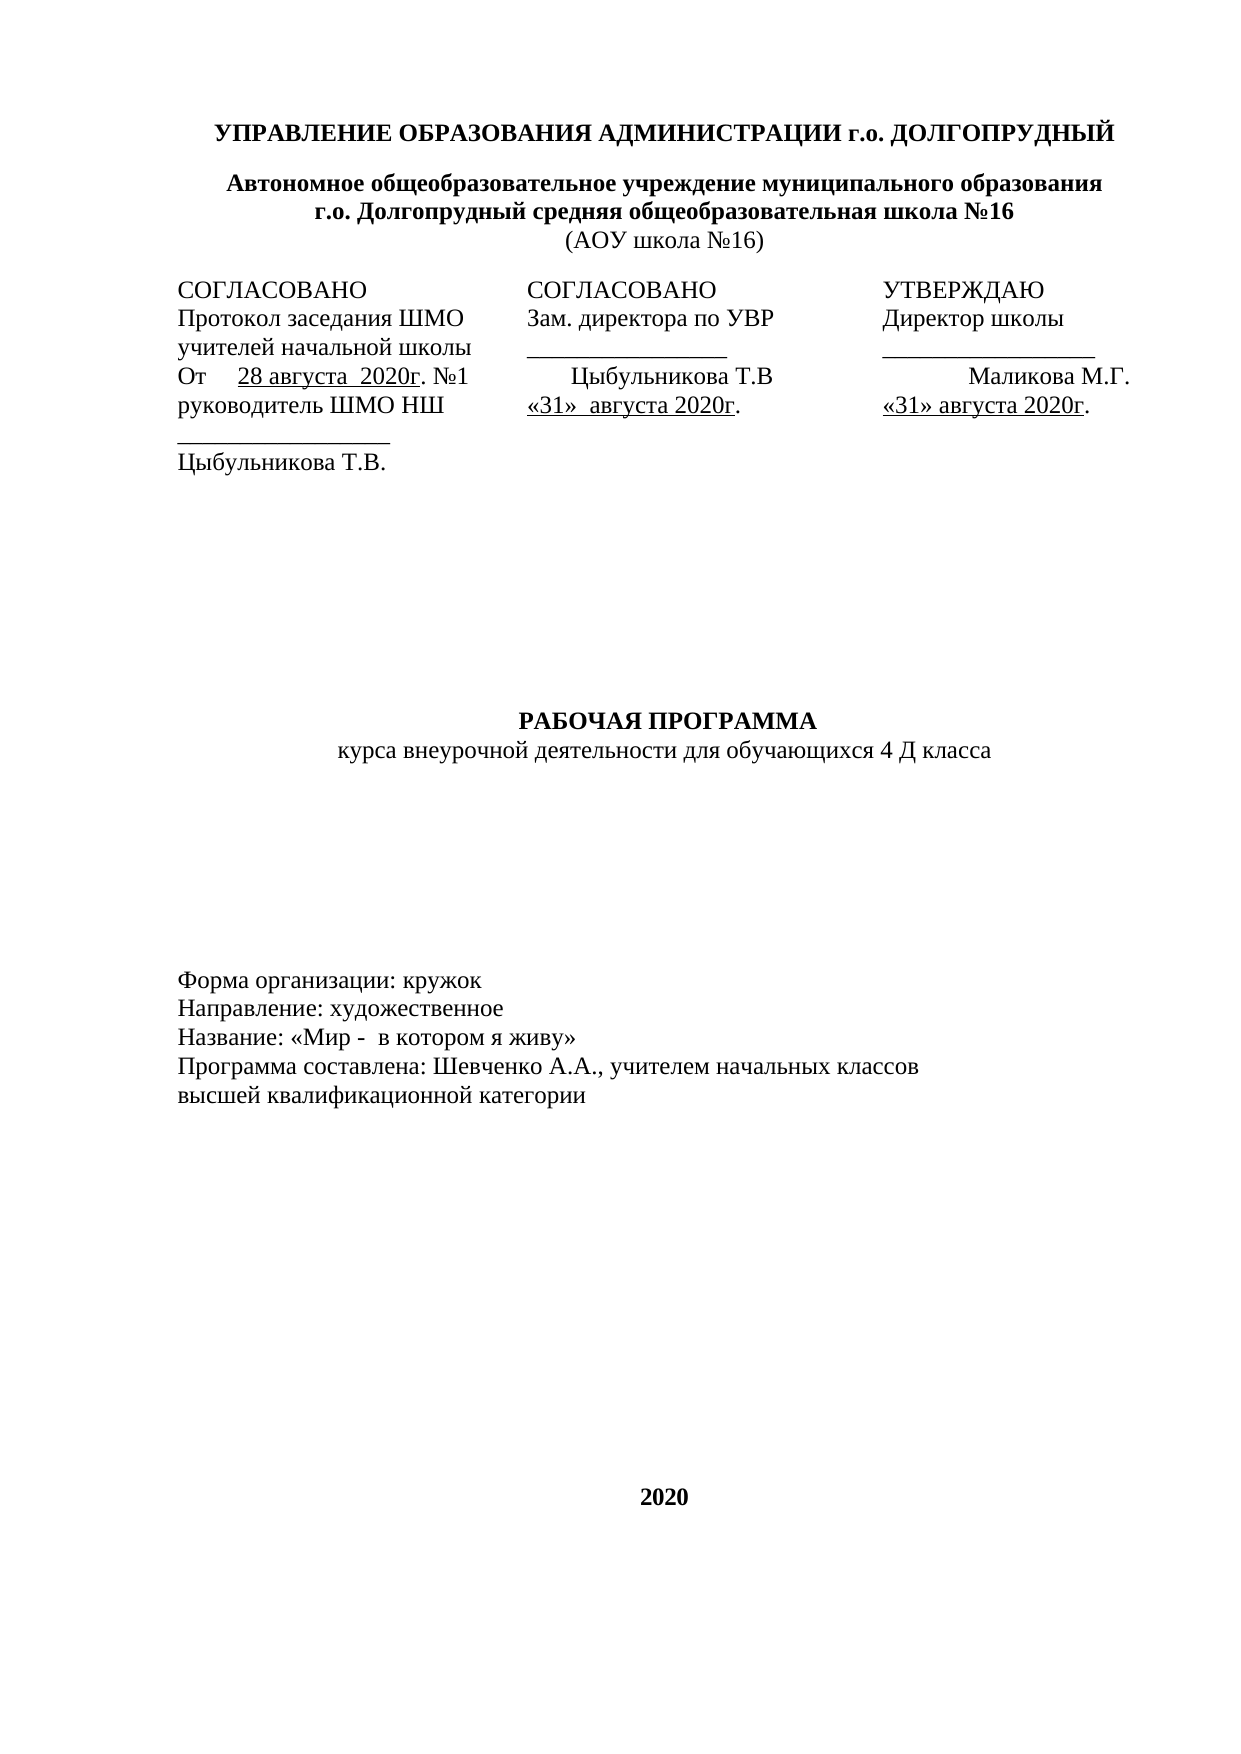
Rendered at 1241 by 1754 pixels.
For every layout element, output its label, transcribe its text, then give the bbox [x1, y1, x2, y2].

text Программа составлена: Шевченко А.А., учителем начальных классов [177, 1051, 1152, 1080]
table_header СОГЛАСОВАНО Зам. директора по УВР ________________ Цыбульникова Т.В «31» августа 2020г. [516, 275, 871, 505]
text УПРАВЛЕНИЕ ОБРАЗОВАНИЯ АДМИНИСТРАЦИИ г.о. ДОЛГОПРУДНЫЙ [177, 118, 1152, 147]
text Форма организации: кружок [177, 965, 1152, 993]
text Название: «Мир - в котором я живу» [177, 1022, 1152, 1051]
table_header УТВЕРЖДАЮ Директор школы _________________ Маликова М.Г. «31» августа 2020г. [871, 275, 1227, 505]
text Направление: художественное [177, 993, 1152, 1022]
text Автономное общеобразовательное учреждение муниципального образования [177, 168, 1152, 196]
text высшей квалификационной категории [177, 1080, 1152, 1108]
table_header СОГЛАСОВАНО Протокол заседания ШМО учителей начальной школы От 28 августа 2020г. №1 руководитель ШМО НШ _________________ Цыбульникова Т.В. [166, 275, 516, 505]
text курса внеурочной деятельности для обучающихся 4 Д класса [177, 735, 1152, 763]
text (АОУ школа №16) [177, 225, 1152, 254]
text г.о. Долгопрудный средняя общеобразовательная школа №16 [177, 196, 1152, 225]
text РАБОЧАЯ ПРОГРАММА [177, 706, 1152, 735]
text 2020 [177, 1482, 1152, 1511]
